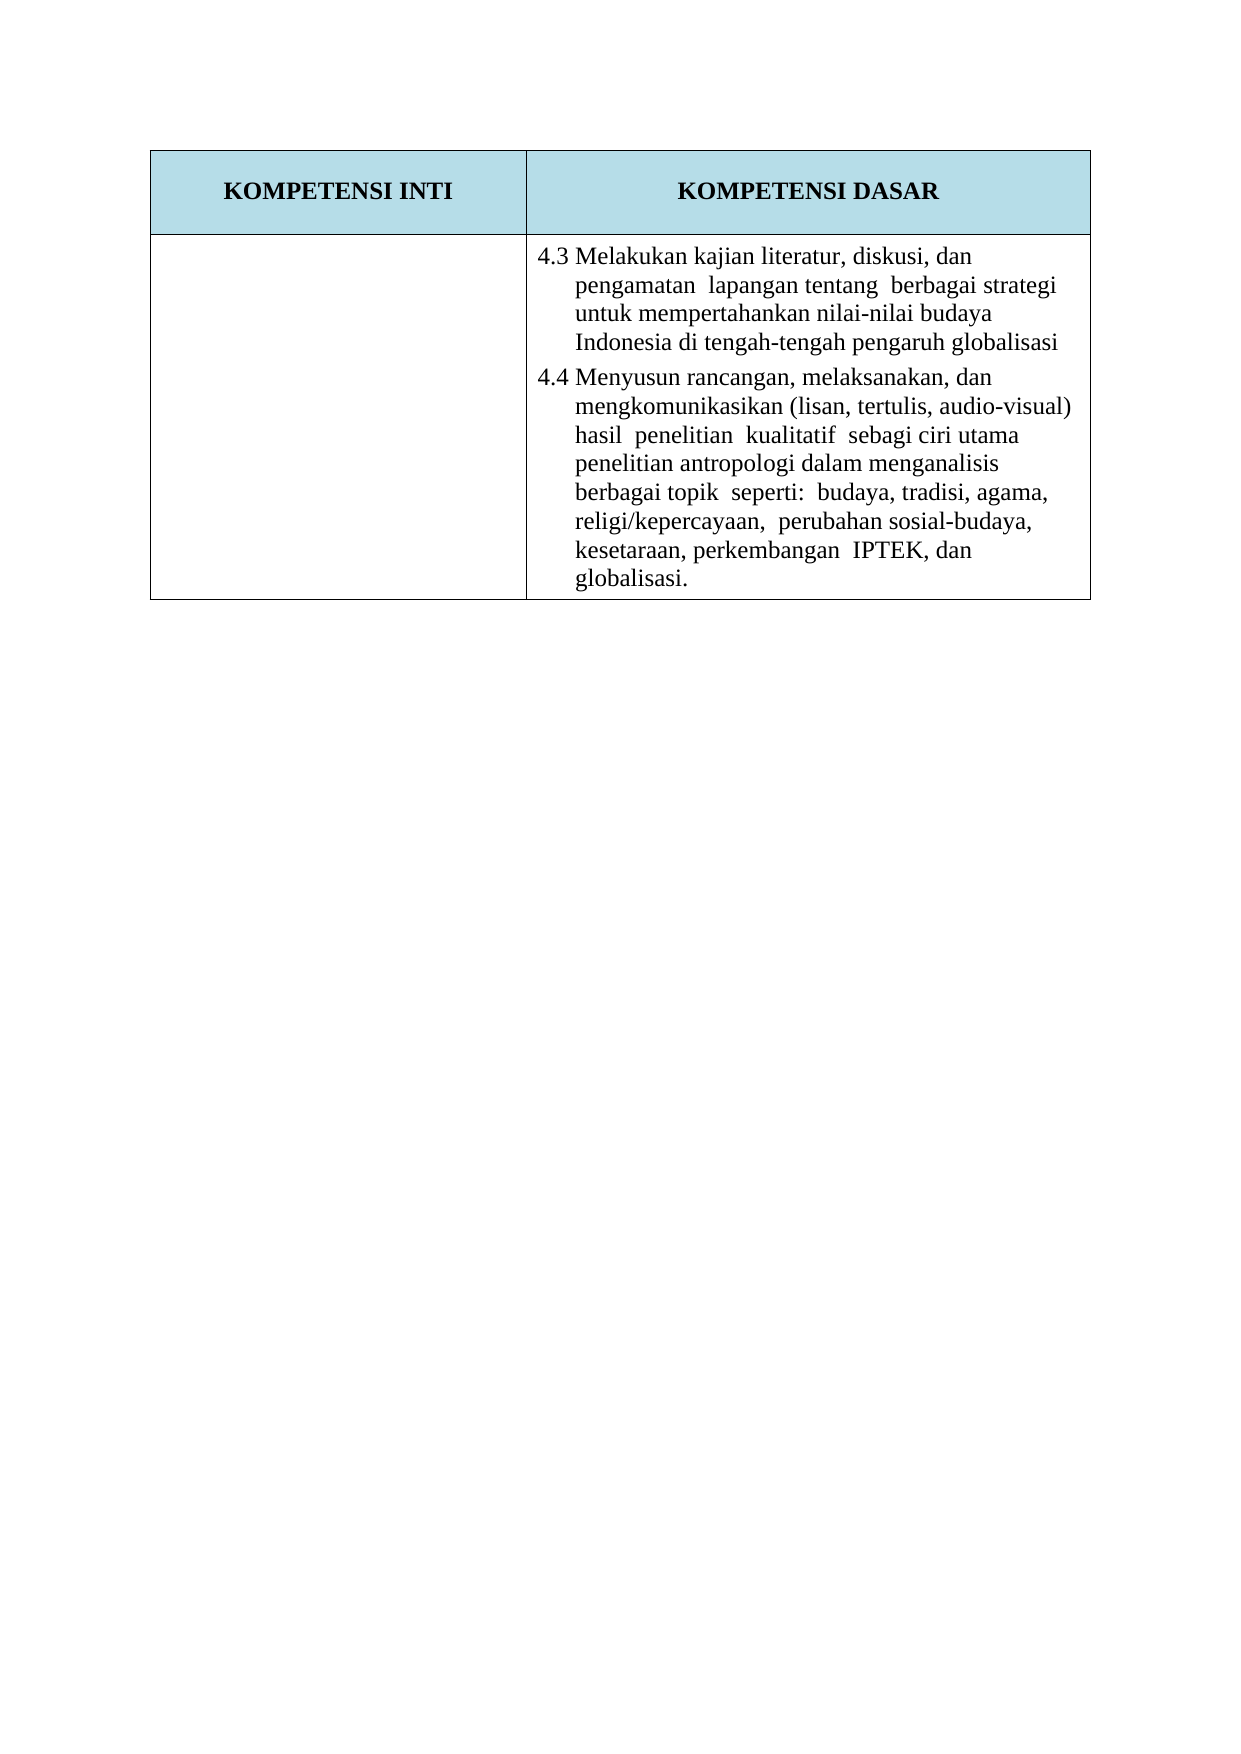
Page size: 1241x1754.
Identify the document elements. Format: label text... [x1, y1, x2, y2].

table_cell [151, 235, 526, 598]
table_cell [527, 235, 1090, 598]
table_header KOMPETENSI DASAR [527, 151, 1090, 234]
table_header KOMPETENSI INTI [151, 151, 526, 234]
